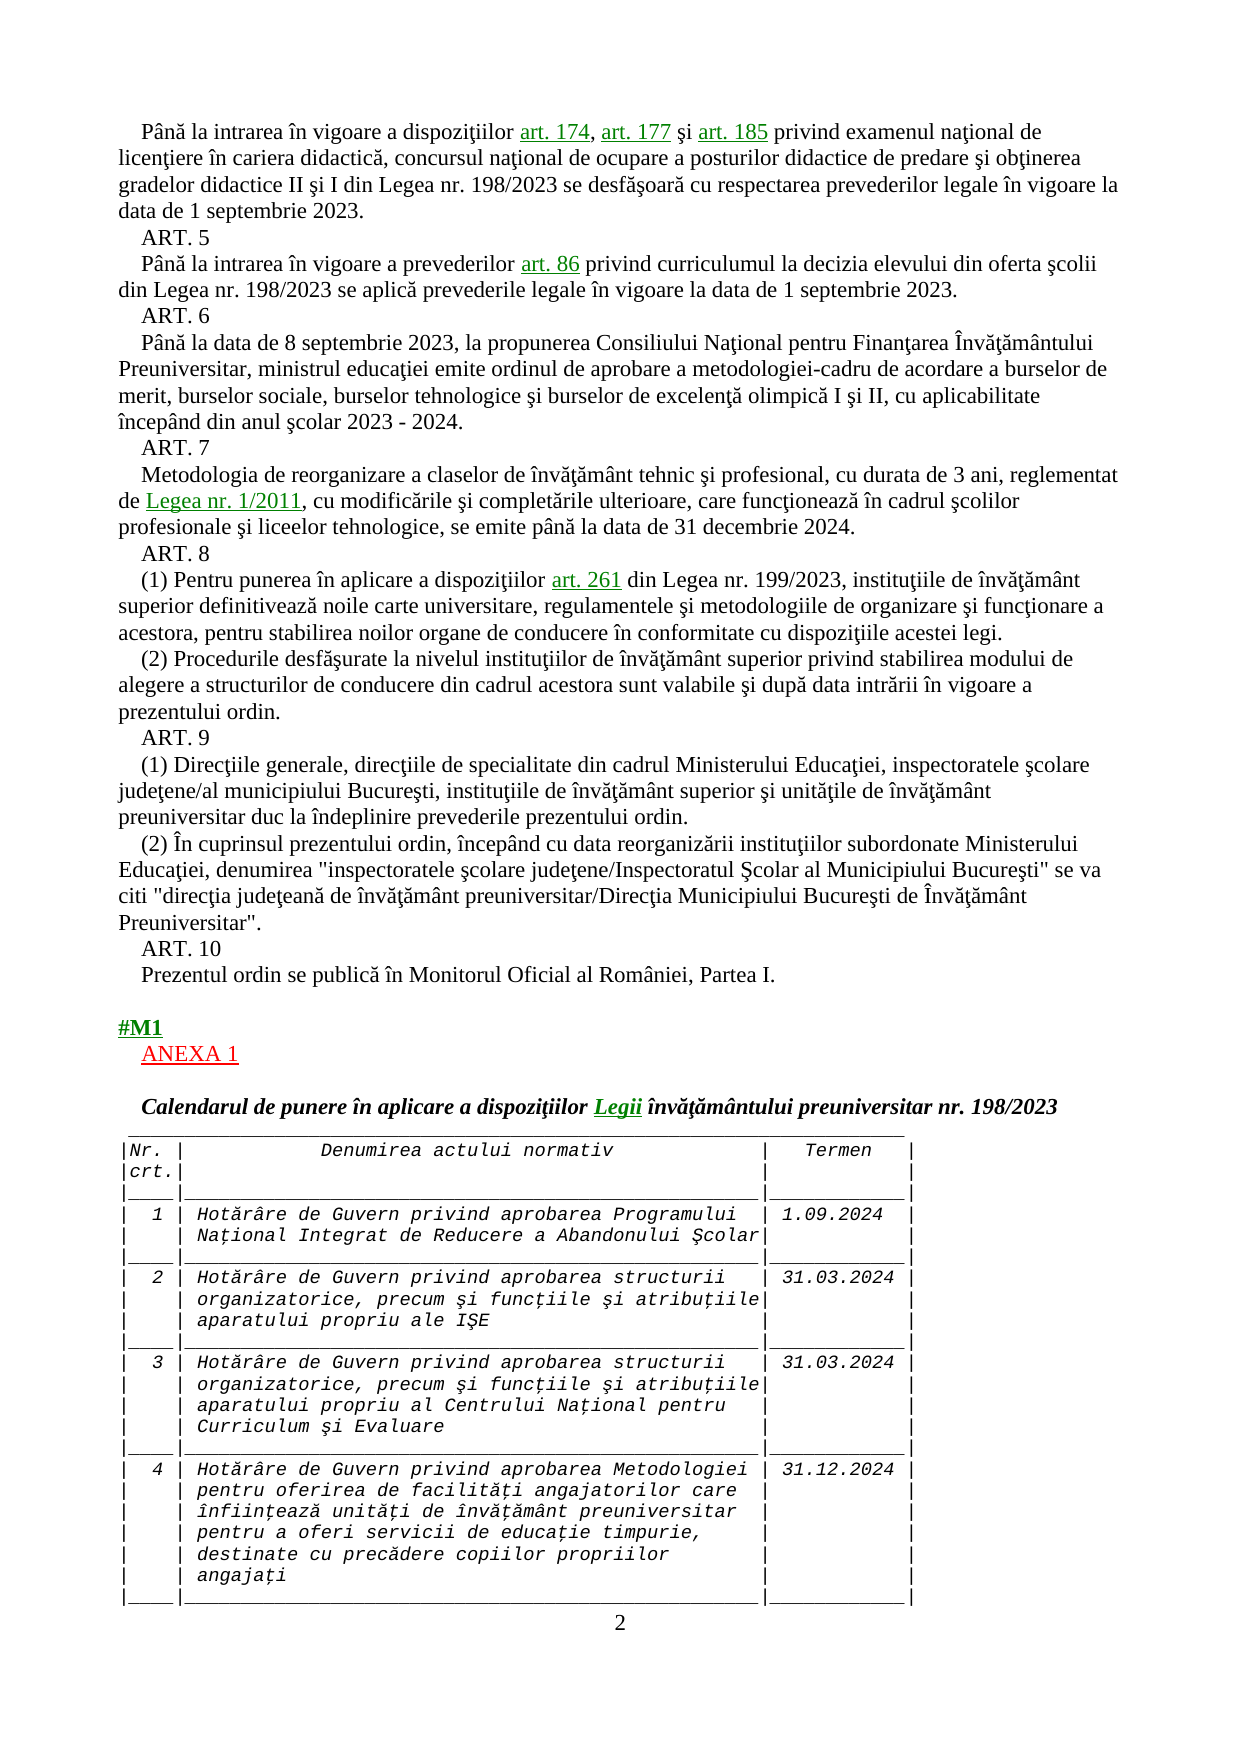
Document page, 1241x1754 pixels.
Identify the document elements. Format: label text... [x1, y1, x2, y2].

text |crt.| | | [118, 1162, 1122, 1183]
text (1) Pentru punerea în aplicare a dispoziţiilor art. 261 din Legea nr. 199/2023, instituţiile de învăţământ superior definitivează noile carte universitare, regulamentele şi metodologiile de organizare şi funcţionare a acestora, pentru stabilirea noilor organe de conducere în conformitate cu dispoziţiile acestei legi. [118, 566, 1122, 645]
text Prezentul ordin se publică în Monitorul Oficial al României, Partea I. [118, 961, 1122, 988]
text (2) Procedurile desfăşurate la nivelul instituţiilor de învăţământ superior privind stabilirea modului de alegere a structurilor de conducere din cadrul acestora sunt valabile şi după data intrării în vigoare a prezentului ordin. [118, 645, 1122, 724]
text | | Curriculum şi Evaluare | | [118, 1417, 1122, 1438]
text Până la intrarea în vigoare a dispoziţiilor art. 174, art. 177 şi art. 185 privind examenul naţional de licenţiere în cariera didactică, concursul naţional de ocupare a posturilor didactice de predare şi obţinerea gradelor didactice II şi I din Legea nr. 198/2023 se desfăşoară cu respectarea prevederilor legale în vigoare la data de 1 septembrie 2023. [118, 118, 1122, 223]
text | | pentru a oferi servicii de educaţie timpurie, | | [118, 1523, 1122, 1544]
text | 1 | Hotărâre de Guvern privind aprobarea Programului | 1.09.2024 | [118, 1204, 1122, 1226]
text | 2 | Hotărâre de Guvern privind aprobarea structurii | 31.03.2024 | [118, 1268, 1122, 1289]
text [118, 1587, 1122, 1608]
text | | aparatului propriu ale IŞE | | [118, 1311, 1122, 1332]
text (2) În cuprinsul prezentului ordin, începând cu data reorganizării instituţiilor subordonate Ministerului Educaţiei, denumirea "inspectoratele şcolare judeţene/Inspectoratul Şcolar al Municipiului Bucureşti" se va citi "direcţia judeţeană de învăţământ preuniversitar/Direcţia Municipiului Bucureşti de Învăţământ Preuniversitar". [118, 830, 1122, 935]
text | | Naţional Integrat de Reducere a Abandonului Şcolar| | [118, 1226, 1122, 1247]
text #M1 [118, 1014, 1122, 1041]
text |Nr. | Denumirea actului normativ | Termen | [118, 1141, 1122, 1162]
text ART. 8 [118, 540, 1122, 566]
text ART. 10 [118, 935, 1122, 961]
text | 4 | Hotărâre de Guvern privind aprobarea Metodologiei | 31.12.2024 | [118, 1459, 1122, 1481]
text |____|___________________________________________________|____________| [118, 1183, 1122, 1204]
text _____________________________________________________________________ [118, 1119, 1122, 1141]
text Calendarul de punere în aplicare a dispoziţiilor Legii învăţământului preuniversitar nr. 198/2023 [118, 1093, 1122, 1119]
text | | pentru oferirea de facilităţi angajatorilor care | | [118, 1481, 1122, 1502]
text | | aparatului propriu al Centrului Naţional pentru | | [118, 1396, 1122, 1417]
text | | organizatorice, precum şi funcţiile şi atribuţiile| | [118, 1289, 1122, 1311]
text | | angajaţi | | [118, 1566, 1122, 1587]
text Metodologia de reorganizare a claselor de învăţământ tehnic şi profesional, cu durata de 3 ani, reglementat de Legea nr. 1/2011, cu modificările şi completările ulterioare, care funcţionează în cadrul şcolilor profesionale şi liceelor tehnologice, se emite până la data de 31 decembrie 2024. [118, 461, 1122, 540]
text Până la data de 8 septembrie 2023, la propunerea Consiliului Naţional pentru Finanţarea Învăţământului Preuniversitar, ministrul educaţiei emite ordinul de aprobare a metodologiei-cadru de acordare a burselor de merit, burselor sociale, burselor tehnologice şi burselor de excelenţă olimpică I şi II, cu aplicabilitate începând din anul şcolar 2023 - 2024. [118, 329, 1122, 434]
text |____|___________________________________________________|____________| [118, 1247, 1122, 1268]
text | | înfiinţează unităţi de învăţământ preuniversitar | | [118, 1502, 1122, 1523]
text ART. 7 [118, 434, 1122, 461]
text (1) Direcţiile generale, direcţiile de specialitate din cadrul Ministerului Educaţiei, inspectoratele şcolare judeţene/al municipiului Bucureşti, instituţiile de învăţământ superior şi unităţile de învăţământ preuniversitar duc la îndeplinire prevederile prezentului ordin. [118, 751, 1122, 830]
text |____|___________________________________________________|____________| [118, 1438, 1122, 1459]
text |____|___________________________________________________|____________| [118, 1332, 1122, 1353]
text ART. 9 [118, 724, 1122, 751]
text ART. 5 [118, 223, 1122, 250]
text ANEXA 1 [118, 1041, 1122, 1067]
text | | organizatorice, precum şi funcţiile şi atribuţiile| | [118, 1374, 1122, 1396]
text Până la intrarea în vigoare a prevederilor art. 86 privind curriculumul la decizia elevului din oferta şcolii din Legea nr. 198/2023 se aplică prevederile legale în vigoare la data de 1 septembrie 2023. [118, 250, 1122, 303]
text ART. 6 [118, 303, 1122, 329]
text | 3 | Hotărâre de Guvern privind aprobarea structurii | 31.03.2024 | [118, 1353, 1122, 1374]
text | | destinate cu precădere copiilor propriilor | | [118, 1544, 1122, 1566]
